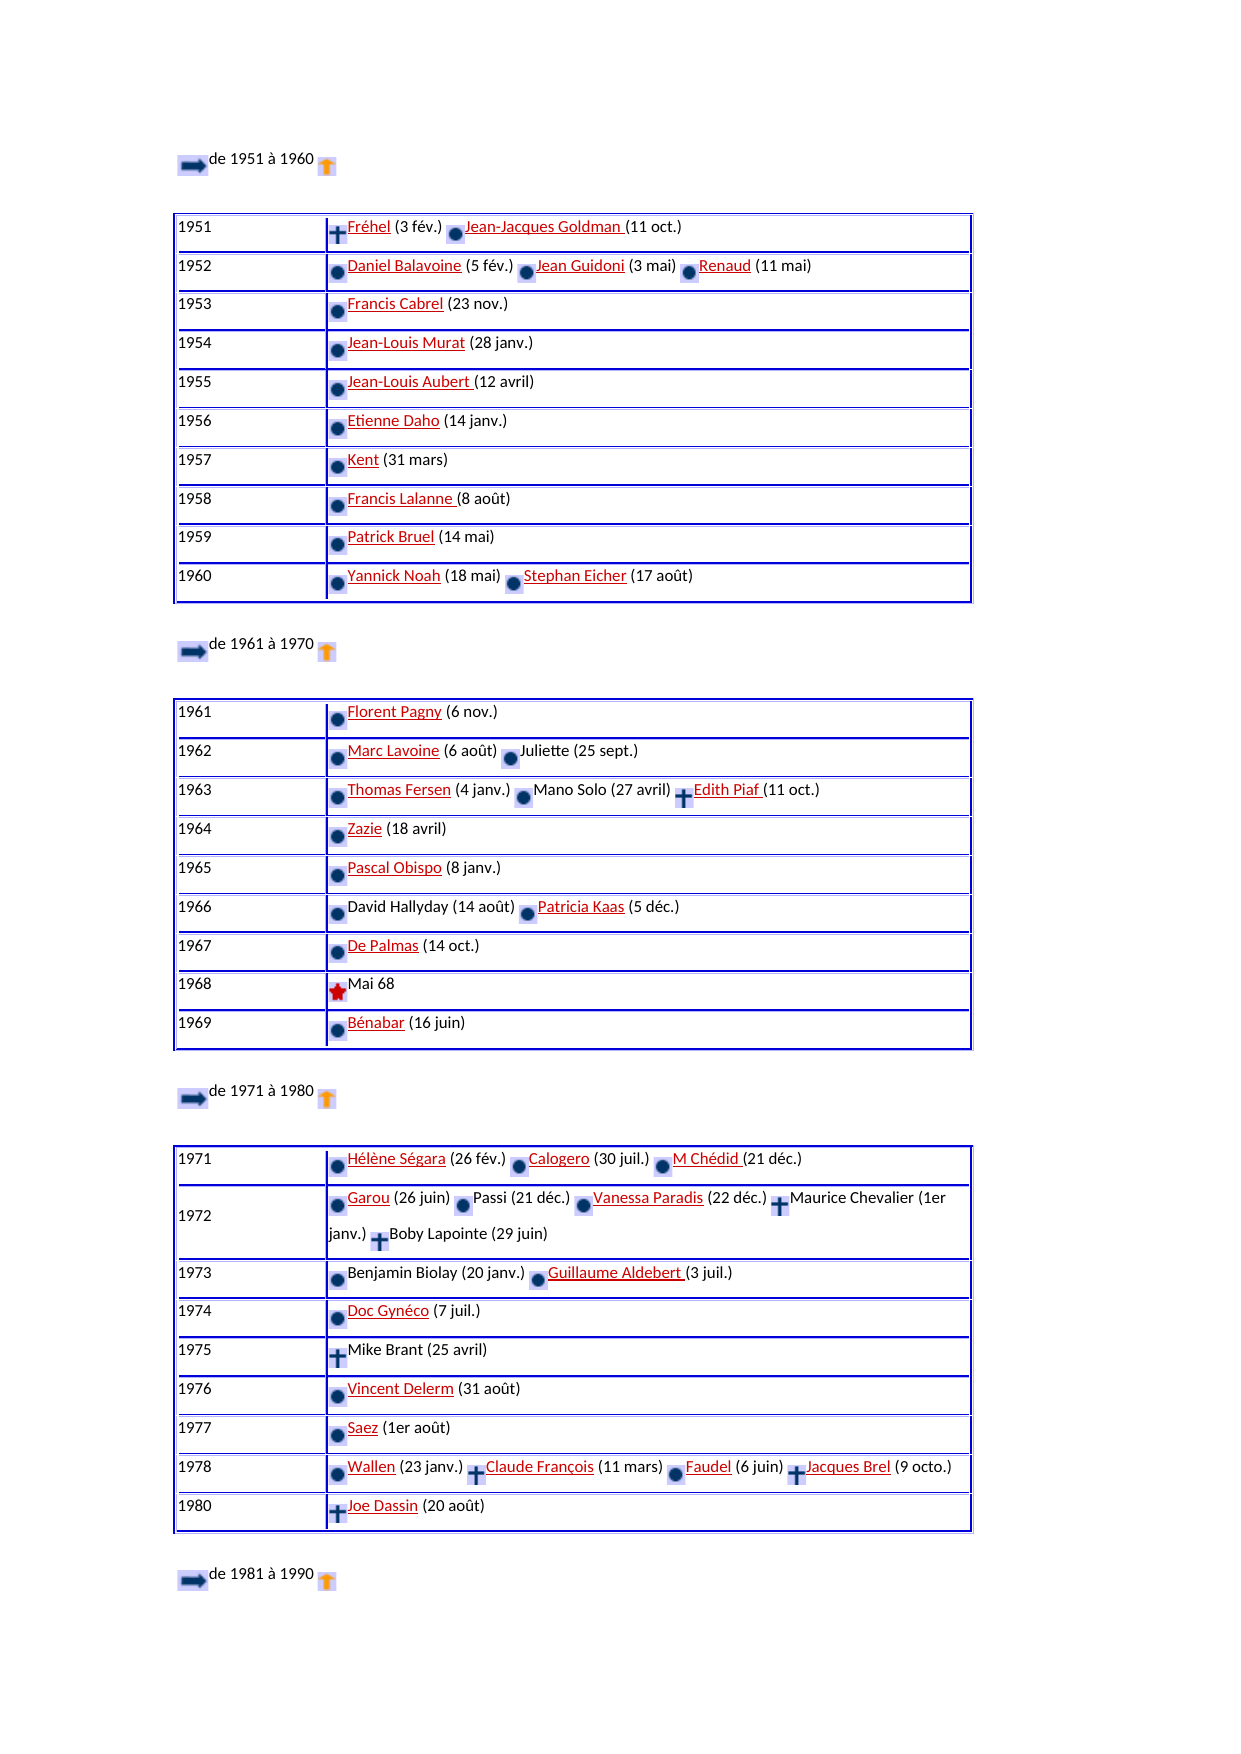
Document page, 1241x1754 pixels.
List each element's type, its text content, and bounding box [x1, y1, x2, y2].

table_cell 1980 [177, 1491, 326, 1530]
table_cell Marc Lavoine (6 août) Juliette (25 sept.) [328, 737, 970, 776]
table_cell 1958 [177, 484, 325, 523]
table_cell Joe Dassin (20 août) [326, 1491, 971, 1530]
table_cell 1952 [177, 251, 325, 290]
table_cell Mai 68 [328, 970, 971, 1009]
picture [517, 264, 537, 283]
picture [328, 1310, 348, 1329]
picture [177, 155, 209, 176]
text de 1951 à 1960 [177, 148, 1063, 183]
table_header Florent Pagny (6 nov.) [326, 702, 970, 737]
table_cell 1978 [175, 1453, 326, 1491]
picture [328, 827, 348, 847]
table_cell Saez (1er août) [326, 1414, 972, 1453]
table_cell 1960 [177, 562, 326, 601]
picture [510, 1157, 529, 1177]
picture [328, 866, 348, 886]
table_cell Zazie (18 avril) [326, 815, 972, 853]
table_cell Wallen (23 janv.) Claude François (11 mars) Faudel (6 juin) Jacques Brel (9 octo.) [326, 1453, 972, 1491]
table_header 1951 [177, 216, 326, 251]
table_cell 1954 [177, 329, 325, 368]
picture [501, 749, 520, 769]
picture [317, 642, 337, 662]
picture [328, 536, 348, 555]
table_cell 1965 [177, 854, 325, 892]
table_cell 1953 [177, 290, 325, 329]
picture [653, 1157, 673, 1177]
picture [518, 905, 538, 924]
picture [328, 1387, 348, 1407]
table_cell 1972 [177, 1184, 325, 1258]
table_cell 1956 [175, 407, 326, 446]
picture [675, 788, 694, 808]
picture [328, 788, 348, 808]
table_cell 1968 [177, 970, 325, 1009]
table_cell 1974 [177, 1297, 325, 1336]
table_cell 1975 [177, 1336, 325, 1375]
table_header 1971 [177, 1148, 326, 1184]
table_cell David Hallyday (14 août) Patricia Kaas (5 déc.) [328, 893, 971, 931]
picture [328, 458, 348, 477]
table_cell Francis Lalanne (8 août) [328, 484, 971, 523]
text de 1961 à 1970 [177, 633, 1063, 669]
table_cell Jean-Louis Murat (28 janv.) [328, 329, 970, 368]
picture [328, 982, 348, 1002]
picture [328, 419, 348, 439]
table_header 1961 [177, 702, 326, 737]
picture [328, 711, 348, 730]
table_cell Bénabar (16 juin) [326, 1009, 970, 1048]
picture [328, 1504, 348, 1523]
table_cell 1977 [175, 1414, 326, 1453]
text de 1971 à 1980 [177, 1080, 1063, 1116]
picture [328, 1196, 348, 1216]
picture [680, 264, 699, 283]
table_header Fréhel (3 fév.) Jean-Jacques Goldman (11 oct.) [326, 216, 970, 251]
picture [467, 1465, 486, 1485]
table_cell 1955 [175, 368, 325, 407]
table_cell 1969 [177, 1009, 326, 1048]
picture [454, 1196, 473, 1216]
table_cell Vincent Delerm (31 août) [328, 1375, 970, 1414]
table_cell 1957 [175, 446, 326, 484]
table_cell Daniel Balavoine (5 fév.) Jean Guidoni (3 mai) Renaud (11 mai) [328, 251, 971, 290]
picture [328, 264, 348, 283]
table_cell Mike Brant (25 avril) [328, 1336, 970, 1375]
picture [666, 1465, 686, 1485]
table_cell 1973 [177, 1258, 325, 1297]
table_cell De Palmas (14 oct.) [328, 931, 971, 970]
picture [370, 1232, 390, 1251]
table_cell Etienne Daho (14 janv.) [326, 407, 972, 446]
table_cell 1976 [177, 1375, 325, 1414]
table_cell 1962 [177, 737, 325, 776]
table_cell Yannick Noah (18 mai) Stephan Eicher (17 août) [326, 562, 970, 601]
table_cell Garou (26 juin) Passi (21 déc.) Vanessa Paradis (22 déc.) Maurice Chevalier (1er janv.) Boby Lapointe (29 juin) [328, 1184, 970, 1258]
picture [328, 944, 348, 963]
picture [505, 575, 524, 594]
picture [328, 1348, 348, 1368]
text de 1981 à 1990 [177, 1563, 1063, 1598]
table_cell Francis Cabrel (23 nov.) [328, 290, 971, 329]
picture [328, 1426, 348, 1446]
table_cell 1967 [177, 931, 325, 970]
picture [317, 1572, 337, 1591]
picture [328, 225, 348, 244]
table_cell Benjamin Biolay (20 janv.) Guillaume Aldebert (3 juil.) [328, 1258, 971, 1297]
picture [328, 497, 348, 516]
table_cell Doc Gynéco (7 juil.) [328, 1297, 971, 1336]
picture [177, 641, 209, 662]
table_cell 1963 [175, 776, 326, 815]
picture [328, 905, 348, 924]
table_header Hélène Ségara (26 fév.) Calogero (30 juil.) M Chédid (21 déc.) [326, 1148, 970, 1184]
picture [787, 1465, 807, 1485]
table_cell 1964 [175, 815, 326, 853]
picture [328, 341, 348, 361]
table_cell Pascal Obispo (8 janv.) [328, 854, 971, 892]
picture [770, 1196, 790, 1216]
table_cell 1959 [177, 523, 325, 562]
picture [177, 1570, 209, 1591]
picture [328, 302, 348, 322]
picture [328, 749, 348, 769]
picture [446, 225, 465, 244]
picture [529, 1271, 548, 1290]
picture [317, 157, 337, 176]
picture [328, 575, 348, 594]
table_cell Kent (31 mars) [326, 446, 972, 484]
table_cell Jean-Louis Aubert (12 avril) [328, 368, 972, 407]
table_cell Thomas Fersen (4 janv.) Mano Solo (27 avril) Edith Piaf (11 oct.) [326, 776, 972, 815]
picture [328, 380, 348, 400]
picture [514, 788, 534, 808]
picture [328, 1021, 348, 1041]
picture [177, 1088, 209, 1109]
picture [574, 1196, 593, 1216]
picture [317, 1089, 337, 1109]
picture [328, 1157, 348, 1177]
table_cell 1966 [177, 893, 325, 931]
picture [328, 1465, 348, 1485]
table_cell Patrick Bruel (14 mai) [328, 523, 971, 562]
picture [328, 1271, 348, 1290]
